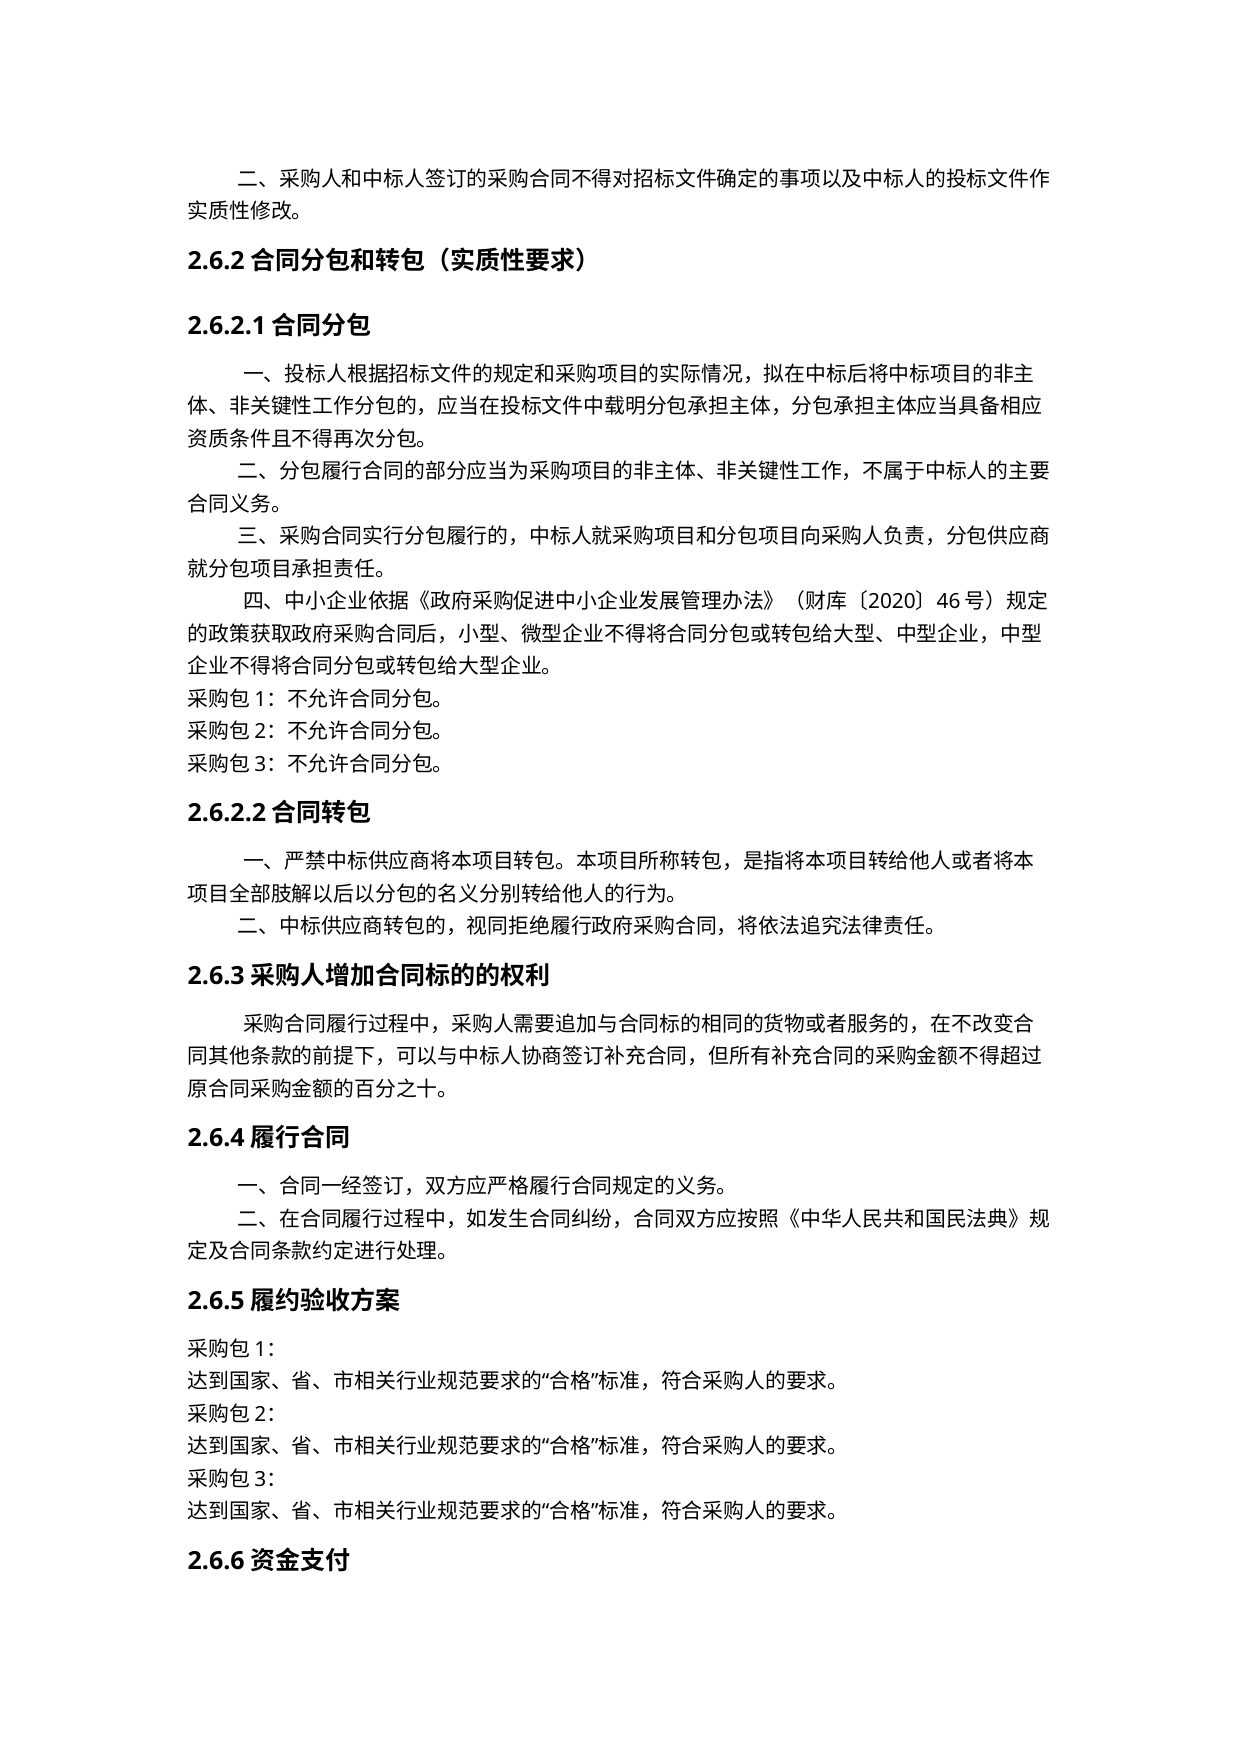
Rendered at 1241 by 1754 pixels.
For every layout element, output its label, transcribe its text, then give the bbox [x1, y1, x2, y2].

text 采购包2：不允许合同分包。 [187, 714, 1053, 747]
text 2.6.2.2合同转包 [187, 779, 1053, 844]
text 采购包1：不允许合同分包。 [187, 682, 1053, 714]
text 达到国家、省、市相关行业规范要求的“合格”标准，符合采购人的要求。 [187, 1429, 1053, 1462]
text 二、中标供应商转包的，视同拒绝履行政府采购合同，将依法追究法律责任。 [187, 909, 1053, 942]
text 2.6.2合同分包和转包（实质性要求） [187, 227, 1053, 292]
text 2.6.2.1合同分包 [187, 292, 1053, 357]
text 二、采购人和中标人签订的采购合同不得对招标文件确定的事项以及中标人的投标文件作实质性修改。 [187, 162, 1053, 227]
text 2.6.4履行合同 [187, 1104, 1053, 1169]
text 达到国家、省、市相关行业规范要求的“合格”标准，符合采购人的要求。 [187, 1364, 1053, 1397]
text 2.6.6资金支付 [187, 1527, 1053, 1592]
text 2.6.3采购人增加合同标的的权利 [187, 942, 1053, 1007]
text 一、严禁中标供应商将本项目转包。本项目所称转包，是指将本项目转给他人或者将本项目全部肢解以后以分包的名义分别转给他人的行为。 [187, 844, 1053, 909]
text 一、投标人根据招标文件的规定和采购项目的实际情况，拟在中标后将中标项目的非主体、非关键性工作分包的，应当在投标文件中载明分包承担主体，分包承担主体应当具备相应资质条件且不得再次分包。 [187, 357, 1053, 454]
text 采购包3：不允许合同分包。 [187, 747, 1053, 779]
text 采购包1： [187, 1332, 1053, 1364]
text 二、分包履行合同的部分应当为采购项目的非主体、非关键性工作，不属于中标人的主要合同义务。 [187, 454, 1053, 519]
text 二、在合同履行过程中，如发生合同纠纷，合同双方应按照《中华人民共和国民法典》规定及合同条款约定进行处理。 [187, 1202, 1053, 1267]
text 2.6.5履约验收方案 [187, 1267, 1053, 1332]
text 采购合同履行过程中，采购人需要追加与合同标的相同的货物或者服务的，在不改变合同其他条款的前提下，可以与中标人协商签订补充合同，但所有补充合同的采购金额不得超过原合同采购金额的百分之十。 [187, 1007, 1053, 1104]
text 一、合同一经签订，双方应严格履行合同规定的义务。 [187, 1169, 1053, 1202]
text 三、采购合同实行分包履行的，中标人就采购项目和分包项目向采购人负责，分包供应商就分包项目承担责任。 [187, 519, 1053, 584]
text 四、中小企业依据《政府采购促进中小企业发展管理办法》（财库〔2020〕46号）规定的政策获取政府采购合同后，小型、微型企业不得将合同分包或转包给大型、中型企业，中型企业不得将合同分包或转包给大型企业。 [187, 584, 1053, 682]
text 达到国家、省、市相关行业规范要求的“合格”标准，符合采购人的要求。 [187, 1494, 1053, 1527]
text 采购包3： [187, 1462, 1053, 1494]
text 采购包2： [187, 1397, 1053, 1429]
